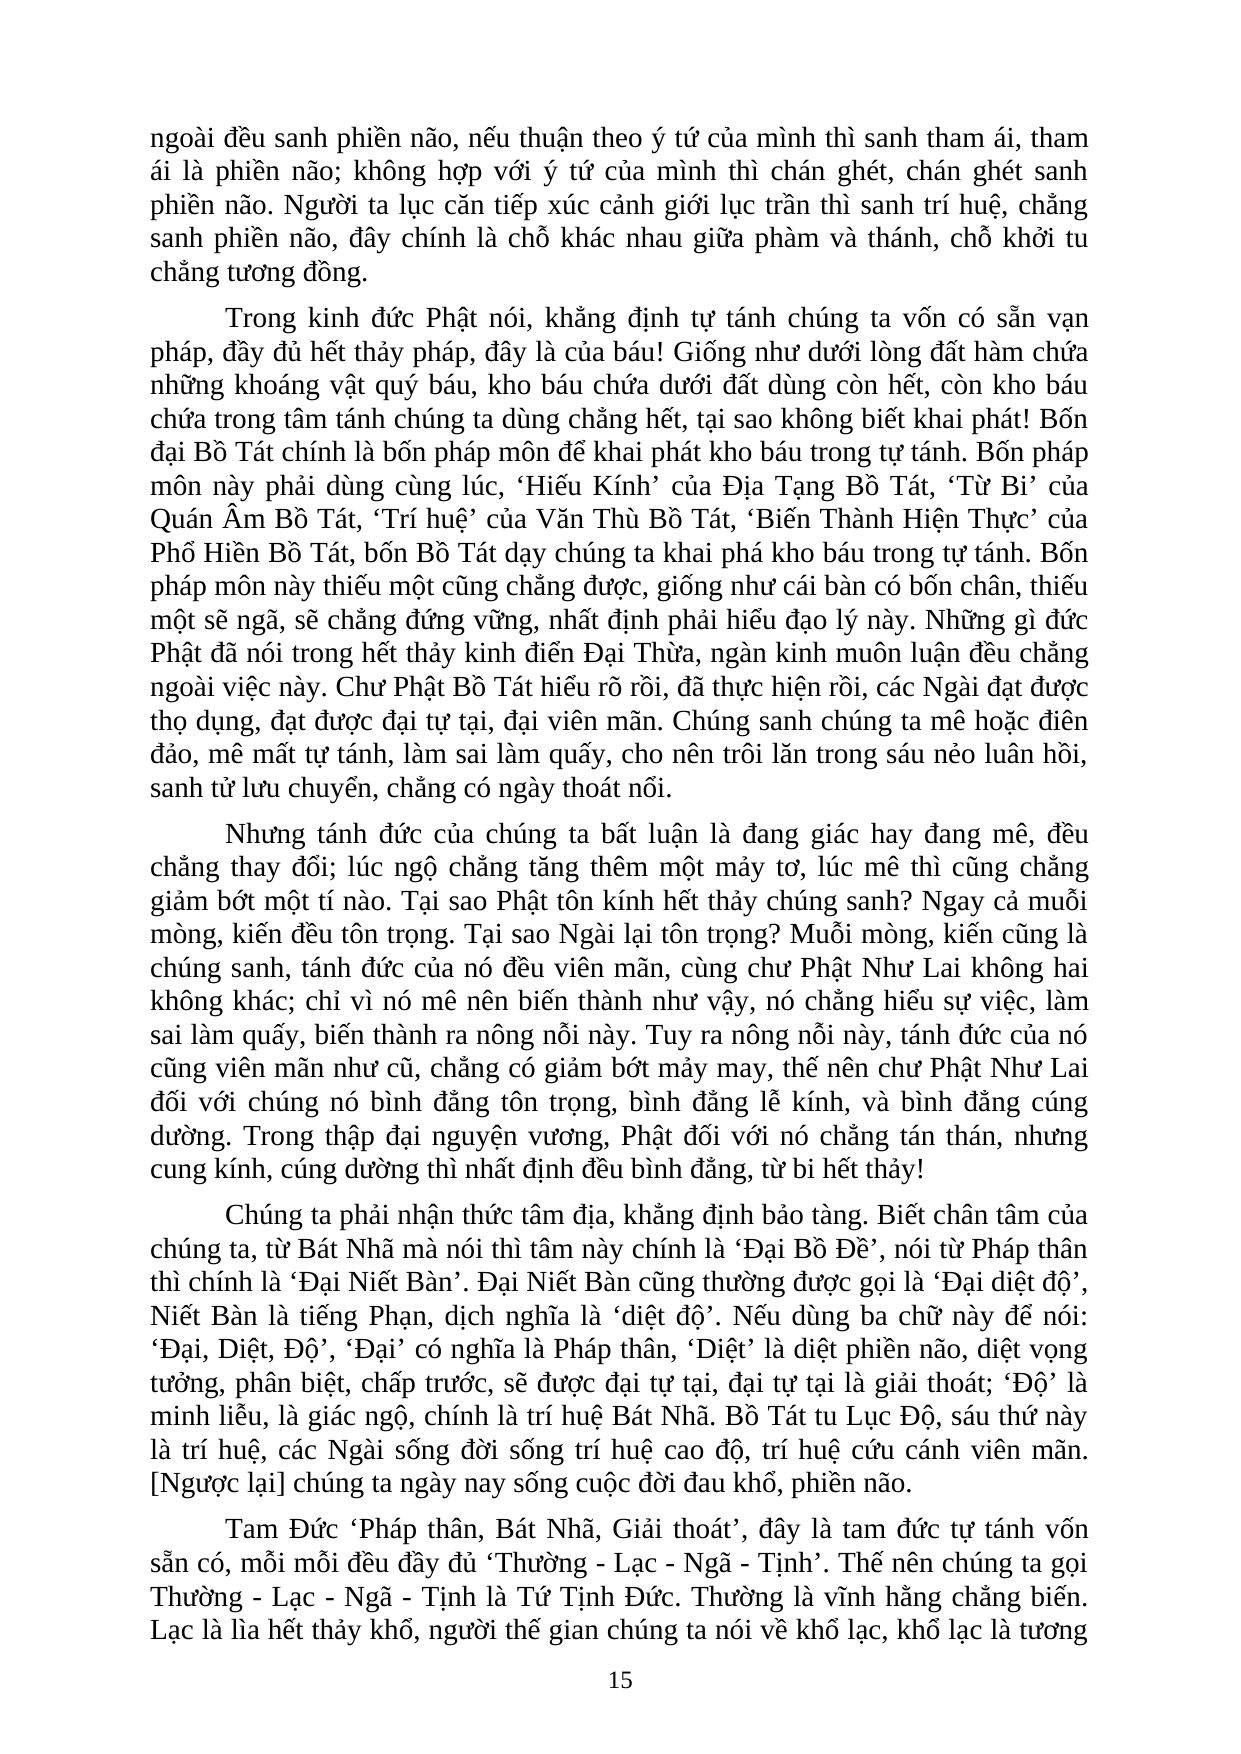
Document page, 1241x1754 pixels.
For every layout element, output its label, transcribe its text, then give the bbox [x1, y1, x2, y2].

text Trong kinh đức Phật nói, khẳng định tự tánh chúng ta vốn có sẵn vạn pháp, đầy đủ hết thảy pháp, đây là của báu! Giống như dưới lòng đất hàm chứa những khoáng vật quý báu, kho báu chứa dưới đất dùng còn hết, còn kho báu chứa trong tâm tánh chúng ta dùng chẳng hết, tại sao không biết khai phát! Bốn đại Bồ Tát chính là bốn pháp môn để khai phát kho báu trong tự tánh. Bốn pháp môn này phải dùng cùng lúc, ‘Hiếu Kính’ của Ðịa Tạng Bồ Tát, ‘Từ Bi’ của Quán Âm Bồ Tát, ‘Trí huệ’ của Văn Thù Bồ Tát, ‘Biến Thành Hiện Thực’ của Phổ Hiền Bồ Tát, bốn Bồ Tát dạy chúng ta khai phá kho báu trong tự tánh. Bốn pháp môn này thiếu một cũng chẳng được, giống như cái bàn có bốn chân, thiếu một sẽ ngã, sẽ chẳng đứng vững, nhất định phải hiểu đạo lý này. Những gì đức Phật đã nói trong hết thảy kinh điển Ðại Thừa, ngàn kinh muôn luận đều chẳng ngoài việc này. Chư Phật Bồ Tát hiểu rõ rồi, đã thực hiện rồi, các Ngài đạt được thọ dụng, đạt được đại tự tại, đại viên mãn. Chúng sanh chúng ta mê hoặc điên đảo, mê mất tự tánh, làm sai làm quấy, cho nên trôi lăn trong sáu nẻo luân hồi, sanh tử lưu chuyển, chẳng có ngày thoát nổi. [150, 300, 1090, 803]
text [150, 1512, 1090, 1646]
text Nhưng tánh đức của chúng ta bất luận là đang giác hay đang mê, đều chẳng thay đổi; lúc ngộ chẳng tăng thêm một mảy tơ, lúc mê thì cũng chẳng giảm bớt một tí nào. Tại sao Phật tôn kính hết thảy chúng sanh? Ngay cả muỗi mòng, kiến đều tôn trọng. Tại sao Ngài lại tôn trọng? Muỗi mòng, kiến cũng là chúng sanh, tánh đức của nó đều viên mãn, cùng chư Phật Như Lai không hai không khác; chỉ vì nó mê nên biến thành như vậy, nó chẳng hiểu sự việc, làm sai làm quấy, biến thành ra nông nỗi này. Tuy ra nông nỗi này, tánh đức của nó cũng viên mãn như cũ, chẳng có giảm bớt mảy may, thế nên chư Phật Như Lai đối với chúng nó bình đẳng tôn trọng, bình đẳng lễ kính, và bình đẳng cúng dường. Trong thập đại nguyện vương, Phật đối với nó chẳng tán thán, nhưng cung kính, cúng dường thì nhất định đều bình đẳng, từ bi hết thảy! [150, 816, 1090, 1185]
text Chúng ta phải nhận thức tâm địa, khẳng định bảo tàng. Biết chân tâm của chúng ta, từ Bát Nhã mà nói thì tâm này chính là ‘Ðại Bồ Ðề’, nói từ Pháp thân thì chính là ‘Ðại Niết Bàn’. Ðại Niết Bàn cũng thường được gọi là ‘Ðại diệt độ’, Niết Bàn là tiếng Phạn, dịch nghĩa là ‘diệt độ’. Nếu dùng ba chữ này để nói: ‘Ðại, Diệt, Ðộ’, ‘Ðại’ có nghĩa là Pháp thân, ‘Diệt’ là diệt phiền não, diệt vọng tưởng, phân biệt, chấp trước, sẽ được đại tự tại, đại tự tại là giải thoát; ‘Ðộ’ là minh liễu, là giác ngộ, chính là trí huệ Bát Nhã. Bồ Tát tu Lục Ðộ, sáu thứ này là trí huệ, các Ngài sống đời sống trí huệ cao độ, trí huệ cứu cánh viên mãn. [Ngược lại] chúng ta ngày nay sống cuộc đời đau khổ, phiền não. [150, 1197, 1090, 1499]
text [150, 120, 1090, 288]
